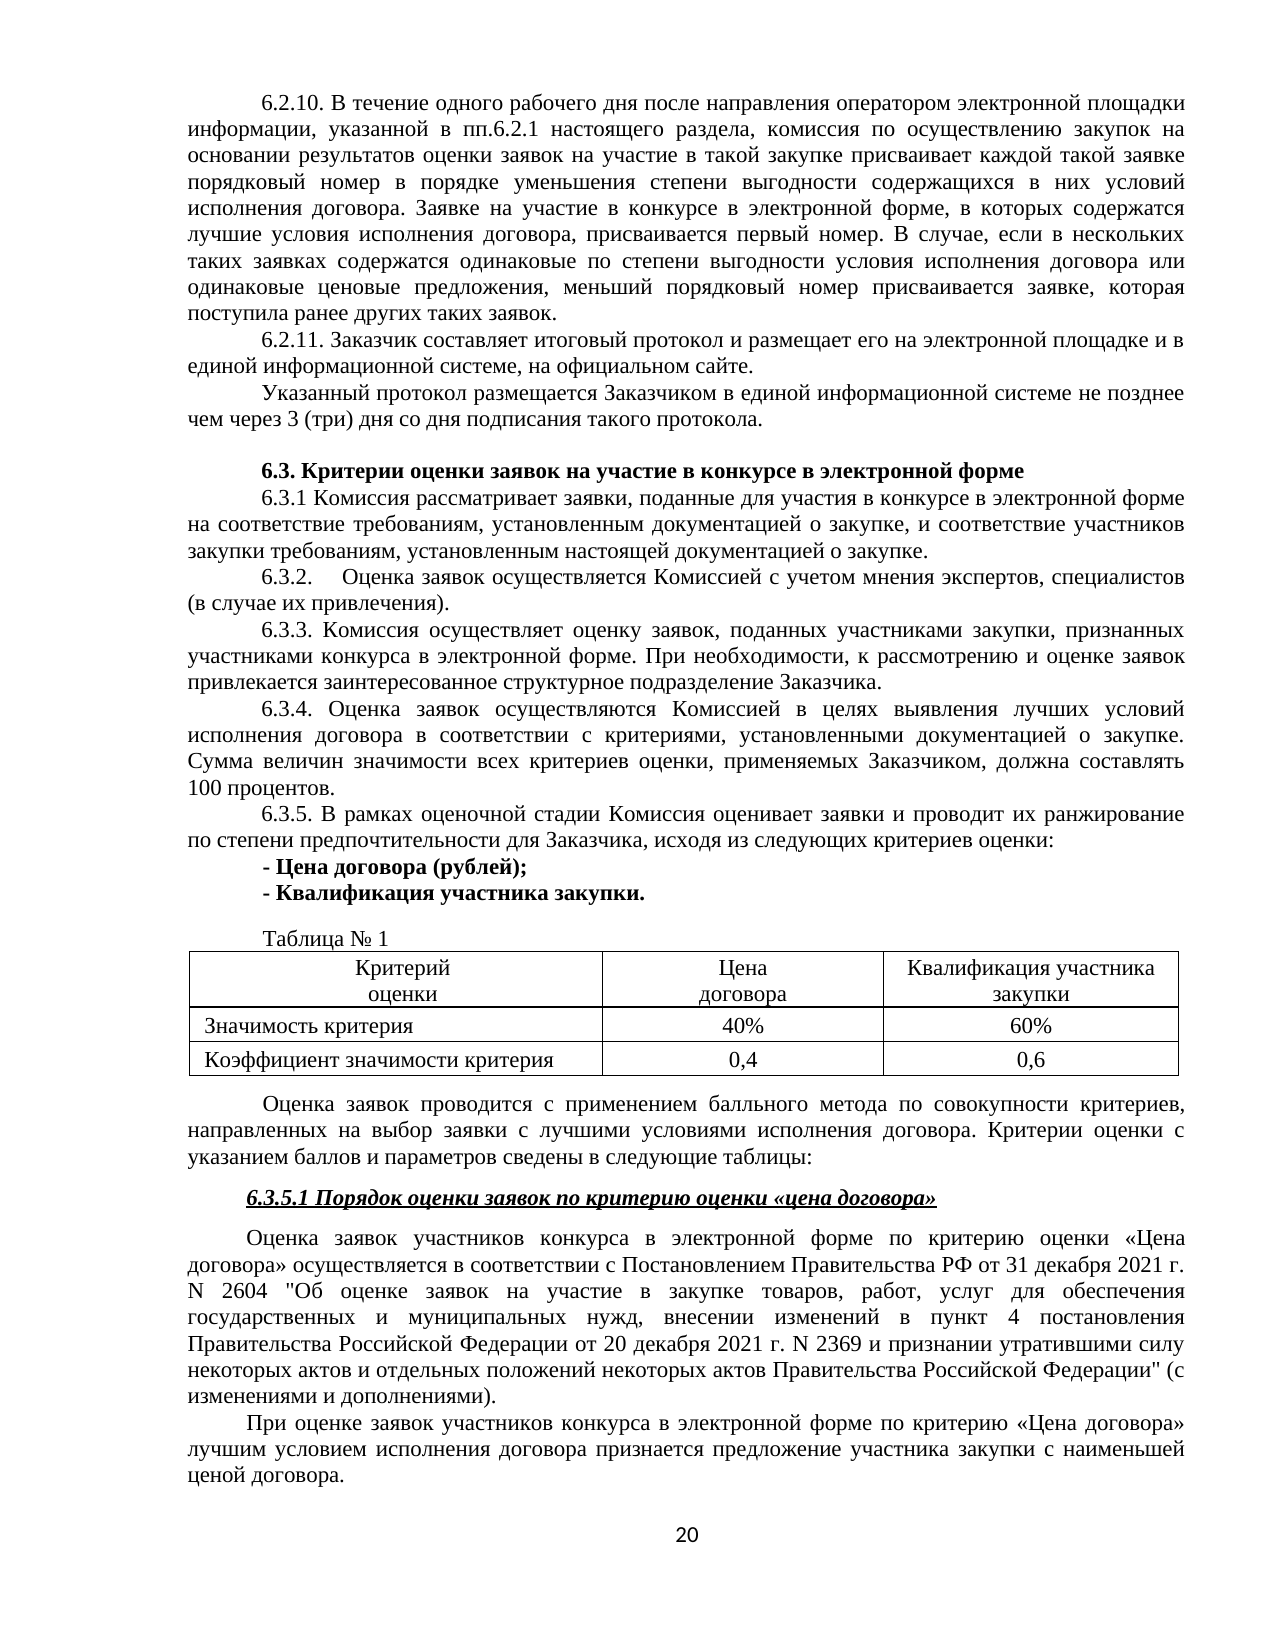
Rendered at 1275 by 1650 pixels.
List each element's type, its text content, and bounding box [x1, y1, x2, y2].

text - Квалификация участника закупки. [187, 879, 1186, 906]
text Оценка заявок участников конкурса в электронной форме по критерию оценки «Цена договора» осуществляется в соответствии с Постановлением Правительства РФ от 31 декабря 2021 г. N 2604 "Об оценке заявок на участие в закупке товаров, работ, услуг для обеспечения государственных и муниципальных нужд, внесении изменений в пункт 4 постановления Правительства Российской Федерации от 20 декабря 2021 г. N 2369 и признании утратившими силу некоторых актов и отдельных положений некоторых актов Правительства Российской Федерации" (с изменениями и дополнениями). [187, 1224, 1186, 1409]
text 6.3.1 Комиссия рассматривает заявки, поданные для участия в конкурсе в электронной форме на соответствие требованиям, установленным документацией о закупке, и соответствие участников закупки требованиям, установленным настоящей документацией о закупке. [187, 484, 1186, 563]
table_cell Коэффициент значимости критерия [190, 1042, 602, 1075]
text 6.3.4. Оценка заявок осуществляются Комиссией в целях выявления лучших условий исполнения договора в соответствии с критериями, установленными документацией о закупке. Сумма величин значимости всех критериев оценки, применяемых Заказчиком, должна составлять 100 процентов. [187, 695, 1186, 800]
text 6.2.10. В течение одного рабочего дня после направления оператором электронной площадки информации, указанной в пп.6.2.1 настоящего раздела, комиссия по осуществлению закупок на основании результатов оценки заявок на участие в такой закупке присваивает каждой такой заявке порядковый номер в порядке уменьшения степени выгодности содержащихся в них условий исполнения договора. Заявке на участие в конкурсе в электронной форме, в которых содержатся лучшие условия исполнения договора, присваивается первый номер. В случае, если в нескольких таких заявках содержатся одинаковые по степени выгодности условия исполнения договора или одинаковые ценовые предложения, меньший порядковый номер присваивается заявке, которая поступила ранее других таких заявок. [187, 89, 1186, 326]
text - Цена договора (рублей); [187, 853, 1186, 879]
table_cell 60% [884, 1008, 1178, 1041]
table_header Критерий оценки [190, 952, 602, 1006]
text Таблица № 1 [187, 925, 1186, 951]
table_cell Значимость критерия [190, 1008, 602, 1041]
text 6.2.11. Заказчик составляет итоговый протокол и размещает его на электронной площадке и в единой информационной системе, на официальном сайте. [187, 326, 1186, 378]
table_cell 0,6 [884, 1042, 1178, 1075]
text При оценке заявок участников конкурса в электронной форме по критерию «Цена договора» лучшим условием исполнения договора признается предложение участника закупки с наименьшей ценой договора. [187, 1409, 1186, 1488]
table_header Цена договора [603, 952, 883, 1006]
text Оценка заявок проводится с применением балльного метода по совокупности критериев, направленных на выбор заявки с лучшими условиями исполнения договора. Критерии оценки с указанием баллов и параметров сведены в следующие таблицы: [187, 1090, 1186, 1169]
text 6.3.3. Комиссия осуществляет оценку заявок, поданных участниками закупки, признанных участниками конкурса в электронной форме. При необходимости, к рассмотрению и оценке заявок привлекается заинтересованное структурное подразделение Заказчика. [187, 616, 1186, 695]
text 6.3. Критерии оценки заявок на участие в конкурсе в электронной форме [187, 458, 1186, 484]
table_header Квалификация участника закупки [884, 952, 1178, 1006]
text Указанный протокол размещается Заказчиком в единой информационной системе не позднее чем через 3 (три) дня со дня подписания такого протокола. [187, 378, 1186, 431]
text 6.3.5.1 Порядок оценки заявок по критерию оценки «цена договора» [246, 1184, 1186, 1210]
text 6.3.5. В рамках оценочной стадии Комиссия оценивает заявки и проводит их ранжирование по степени предпочтительности для Заказчика, исходя из следующих критериев оценки: [187, 800, 1186, 853]
table_cell 40% [603, 1008, 883, 1041]
text 6.3.2. Оценка заявок осуществляется Комиссией с учетом мнения экспертов, специалистов (в случае их привлечения). [187, 563, 1186, 616]
table_cell 0,4 [603, 1042, 883, 1075]
